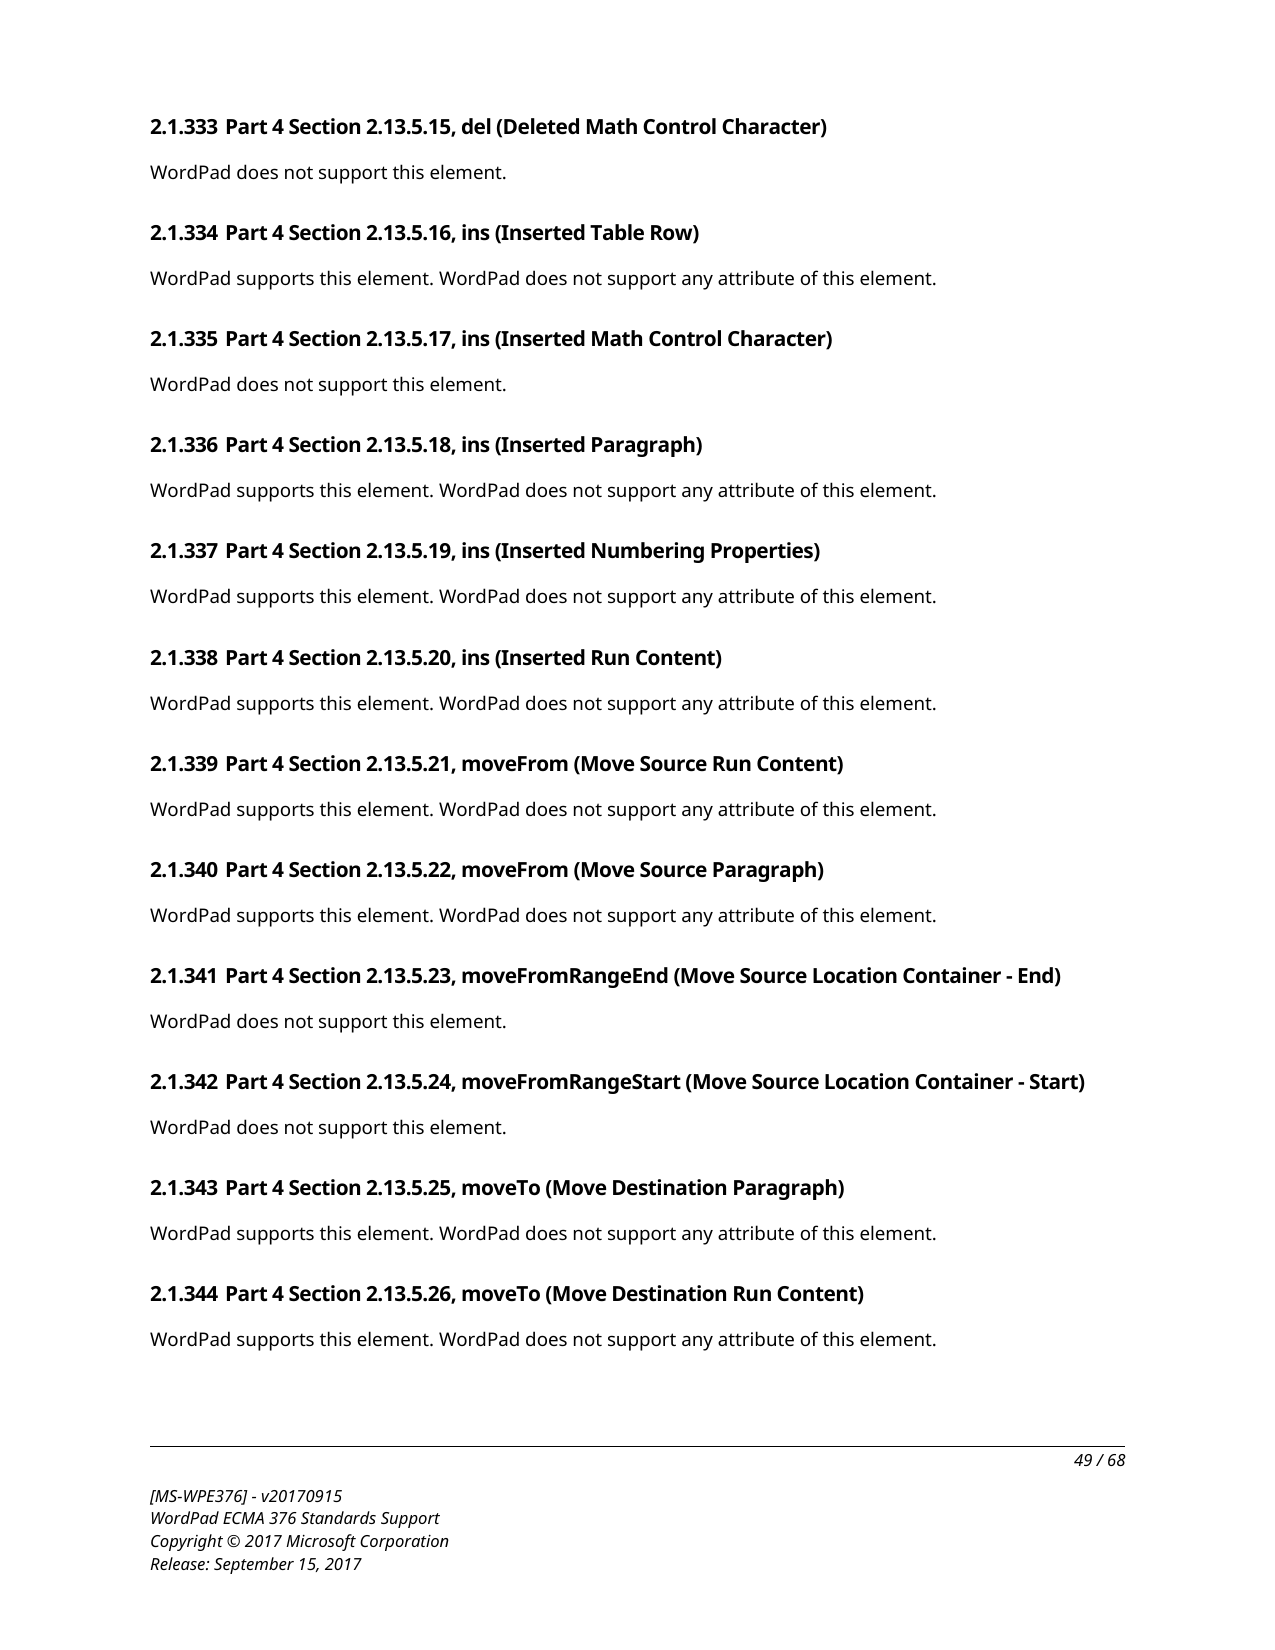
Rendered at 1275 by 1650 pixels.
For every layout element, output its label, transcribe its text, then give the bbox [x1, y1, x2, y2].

text WordPad supports this element. WordPad does not support any attribute of this element. [150, 584, 1125, 609]
text WordPad supports this element. WordPad does not support any attribute of this element. [150, 1326, 1125, 1352]
subtitle Part 4 Section 2.13.5.15, del (Deleted Math Control Character) [150, 112, 1125, 141]
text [150, 266, 1125, 291]
subtitle Part 4 Section 2.13.5.21, moveFrom (Move Source Run Content) [150, 749, 1125, 777]
subtitle Part 4 Section 2.13.5.19, ins (Inserted Numbering Properties) [150, 537, 1125, 565]
subtitle Part 4 Section 2.13.5.26, moveTo (Move Destination Run Content) [150, 1279, 1125, 1307]
subtitle Part 4 Section 2.13.5.17, ins (Inserted Math Control Character) [150, 324, 1125, 353]
text WordPad supports this element. WordPad does not support any attribute of this element. [150, 902, 1125, 927]
subtitle Part 4 Section 2.13.5.16, ins (Inserted Table Row) [150, 218, 1125, 247]
subtitle Part 4 Section 2.13.5.18, ins (Inserted Paragraph) [150, 431, 1125, 459]
subtitle Part 4 Section 2.13.5.23, moveFromRangeEnd (Move Source Location Container - End) [150, 961, 1125, 989]
subtitle Part 4 Section 2.13.5.22, moveFrom (Move Source Paragraph) [150, 855, 1125, 883]
subtitle Part 4 Section 2.13.5.24, moveFromRangeStart (Move Source Location Container - Start) [150, 1067, 1125, 1095]
text WordPad does not support this element. [150, 372, 1125, 397]
text WordPad supports this element. WordPad does not support any attribute of this element. [150, 1220, 1125, 1246]
subtitle Part 4 Section 2.13.5.20, ins (Inserted Run Content) [150, 643, 1125, 671]
text WordPad does not support this element. [150, 160, 1125, 185]
text WordPad does not support this element. [150, 1008, 1125, 1033]
text WordPad does not support this element. [150, 1114, 1125, 1139]
text WordPad supports this element. WordPad does not support any attribute of this element. [150, 796, 1125, 821]
subtitle Part 4 Section 2.13.5.25, moveTo (Move Destination Paragraph) [150, 1173, 1125, 1201]
text WordPad supports this element. WordPad does not support any attribute of this element. [150, 690, 1125, 715]
text WordPad supports this element. WordPad does not support any attribute of this element. [150, 478, 1125, 503]
